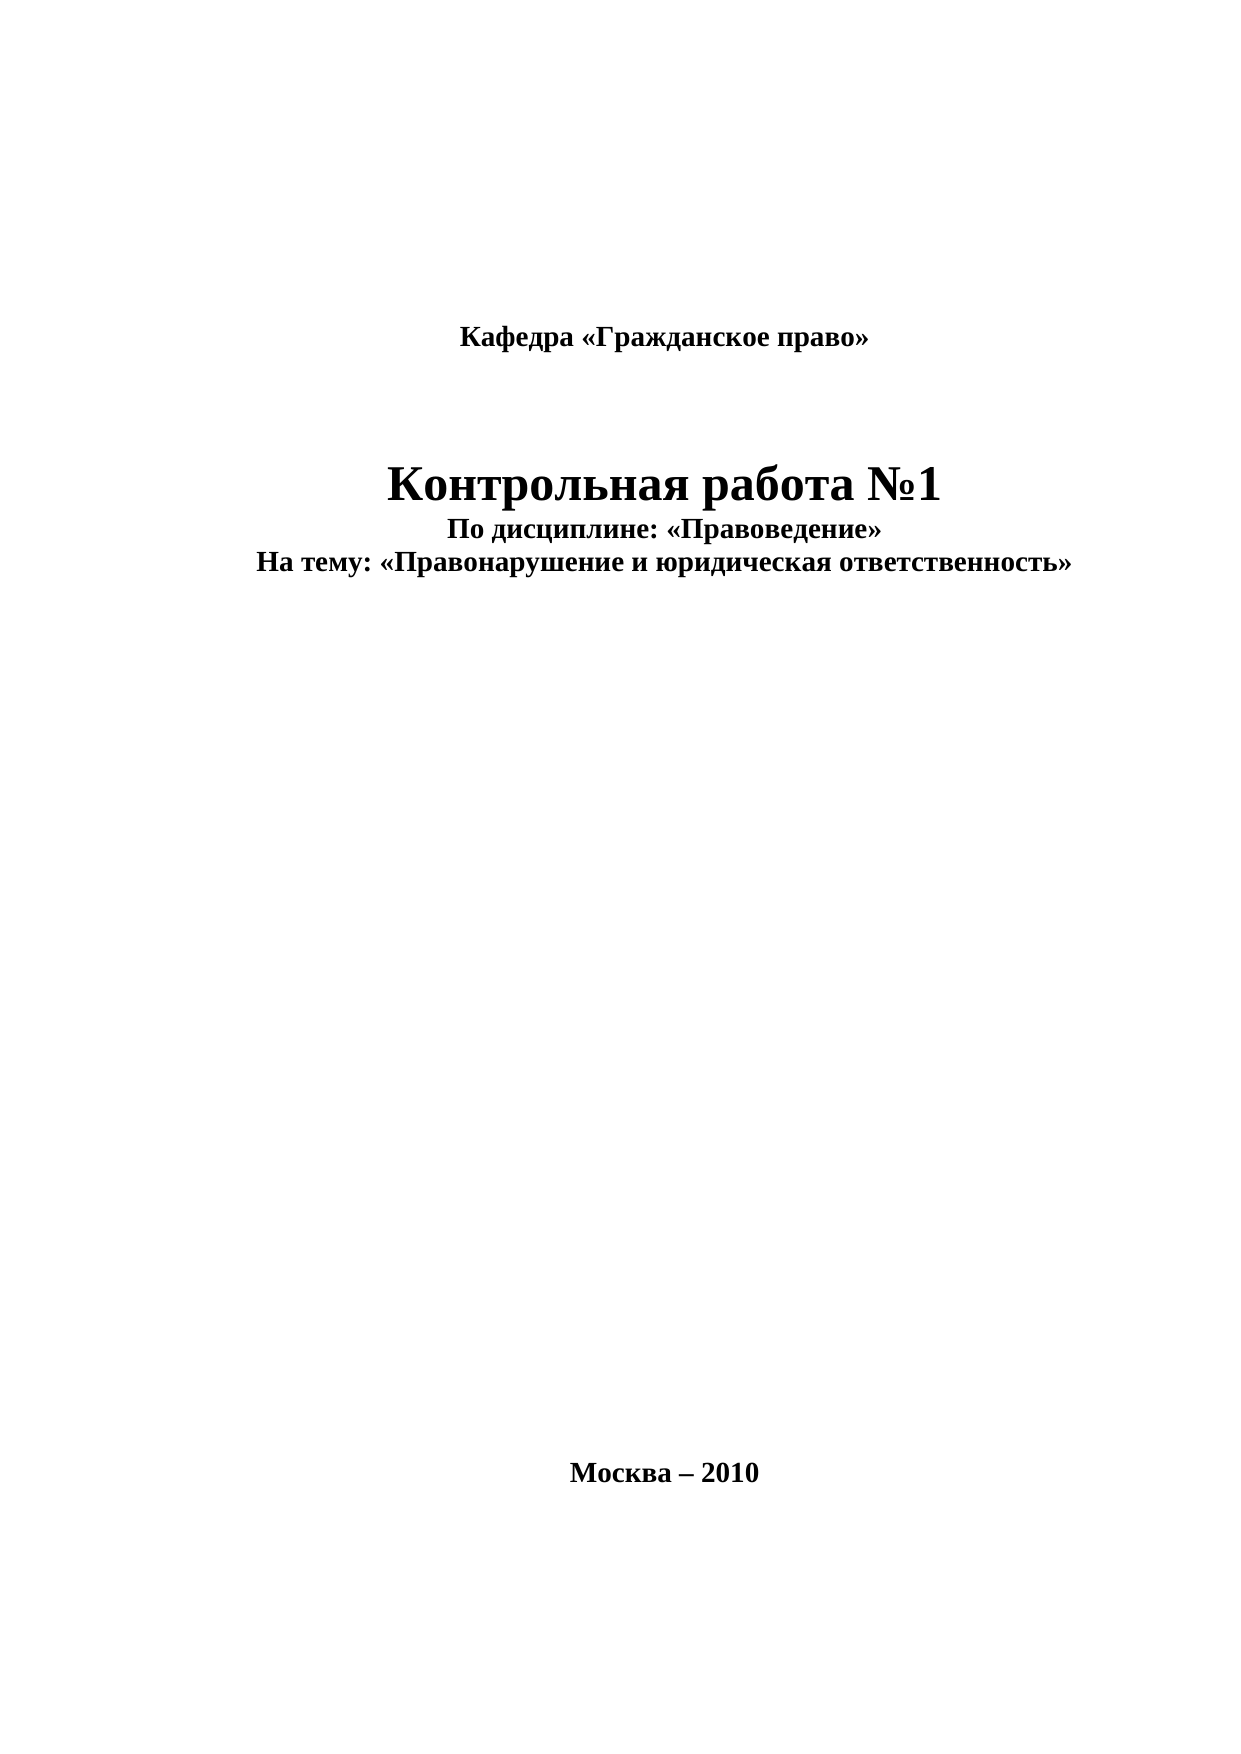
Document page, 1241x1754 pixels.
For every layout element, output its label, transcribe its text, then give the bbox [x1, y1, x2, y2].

text На тему: «Правонарушение и юридическая ответственность» [177, 544, 1152, 578]
text По дисциплине: «Правоведение» [177, 511, 1152, 544]
text Москва – 2010 [177, 1455, 1152, 1488]
text Кафедра «Гражданское право» [177, 319, 1152, 353]
text Контрольная работа №1 [177, 453, 1152, 511]
